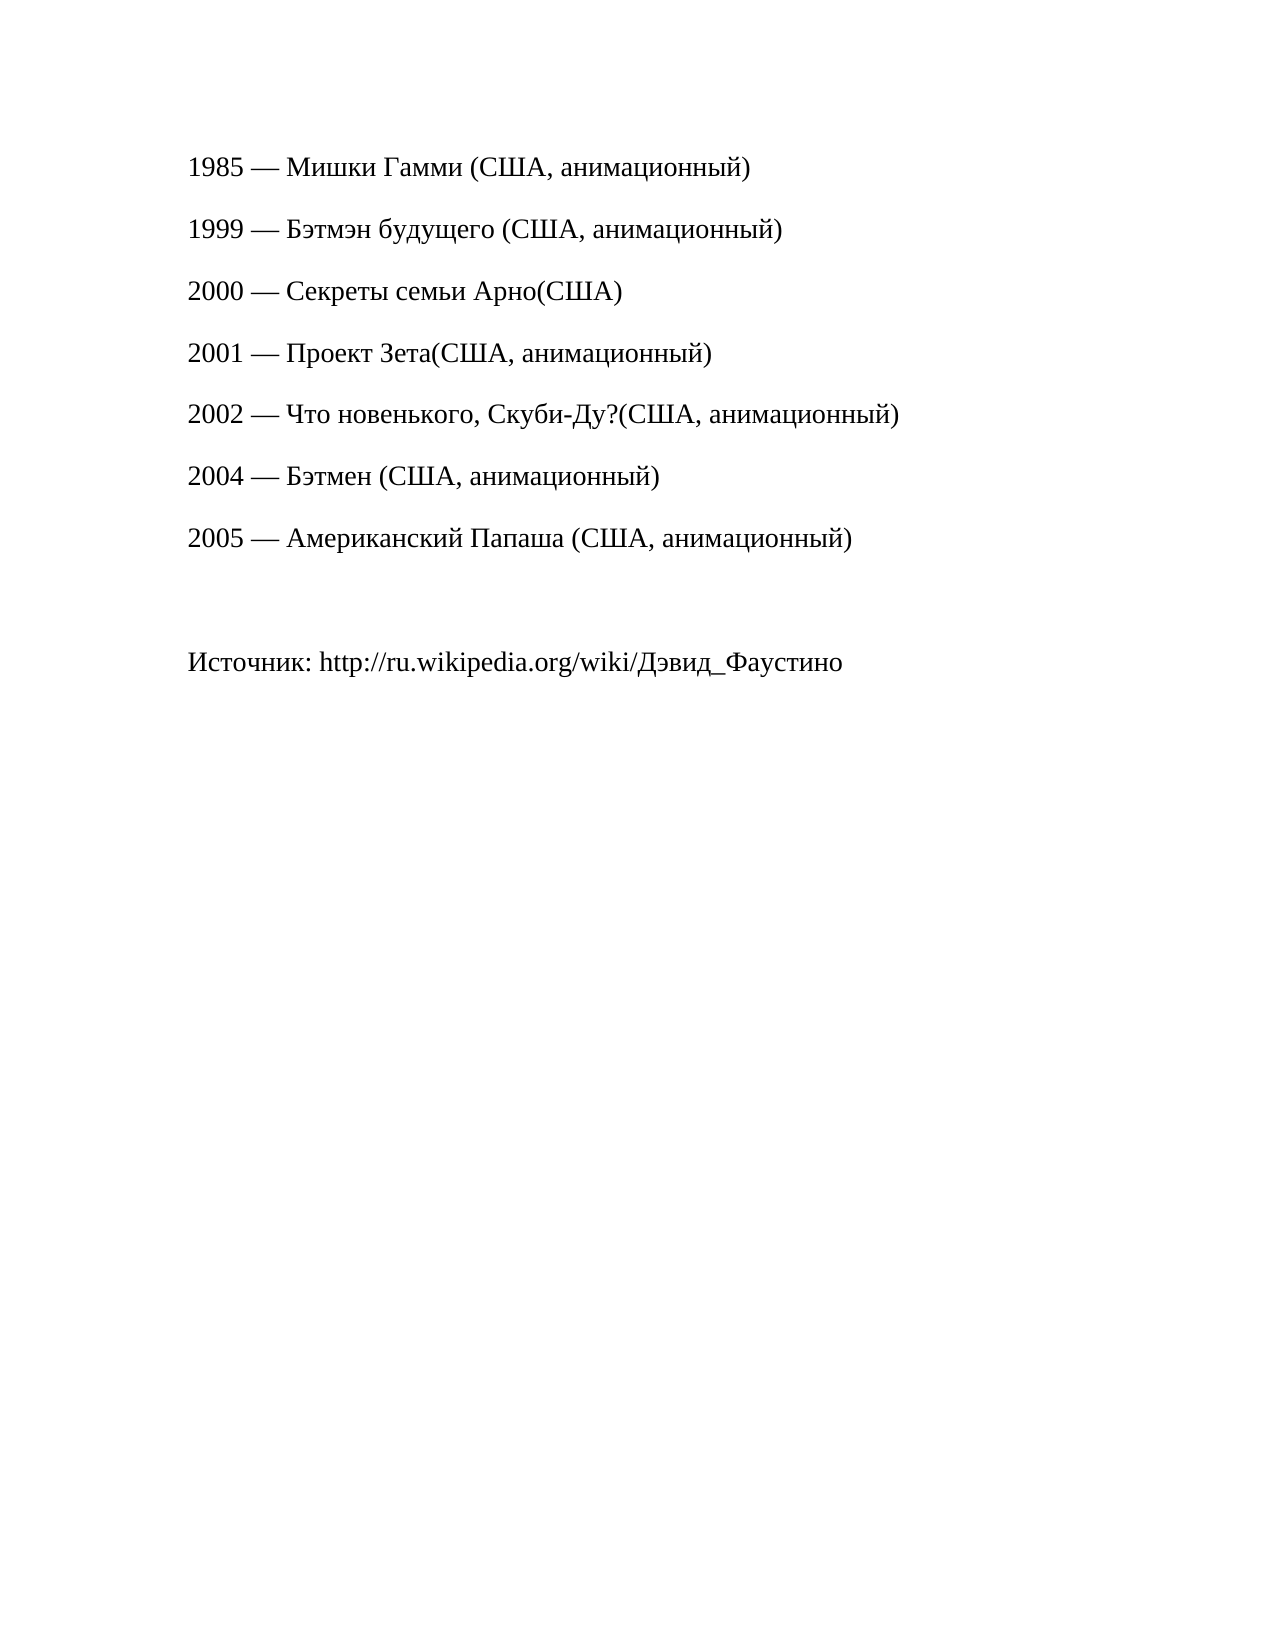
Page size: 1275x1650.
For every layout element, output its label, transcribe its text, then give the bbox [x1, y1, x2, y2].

text 1985 — Мишки Гамми (США, анимационный) [187, 150, 1087, 182]
text 2002 — Что новенького, Скуби-Ду?(США, анимационный) [187, 397, 1087, 430]
text 1999 — Бэтмэн будущего (США, анимационный) [187, 212, 1087, 244]
text 2001 — Проект Зета(США, анимационный) [187, 336, 1087, 368]
text 2005 — Американский Папаша (США, анимационный) [187, 521, 1087, 554]
text 2004 — Бэтмен (США, анимационный) [187, 459, 1087, 492]
text Источник: http://ru.wikipedia.org/wiki/Дэвид_Фаустино [187, 645, 1087, 677]
text 2000 — Секреты семьи Арно(США) [187, 274, 1087, 306]
